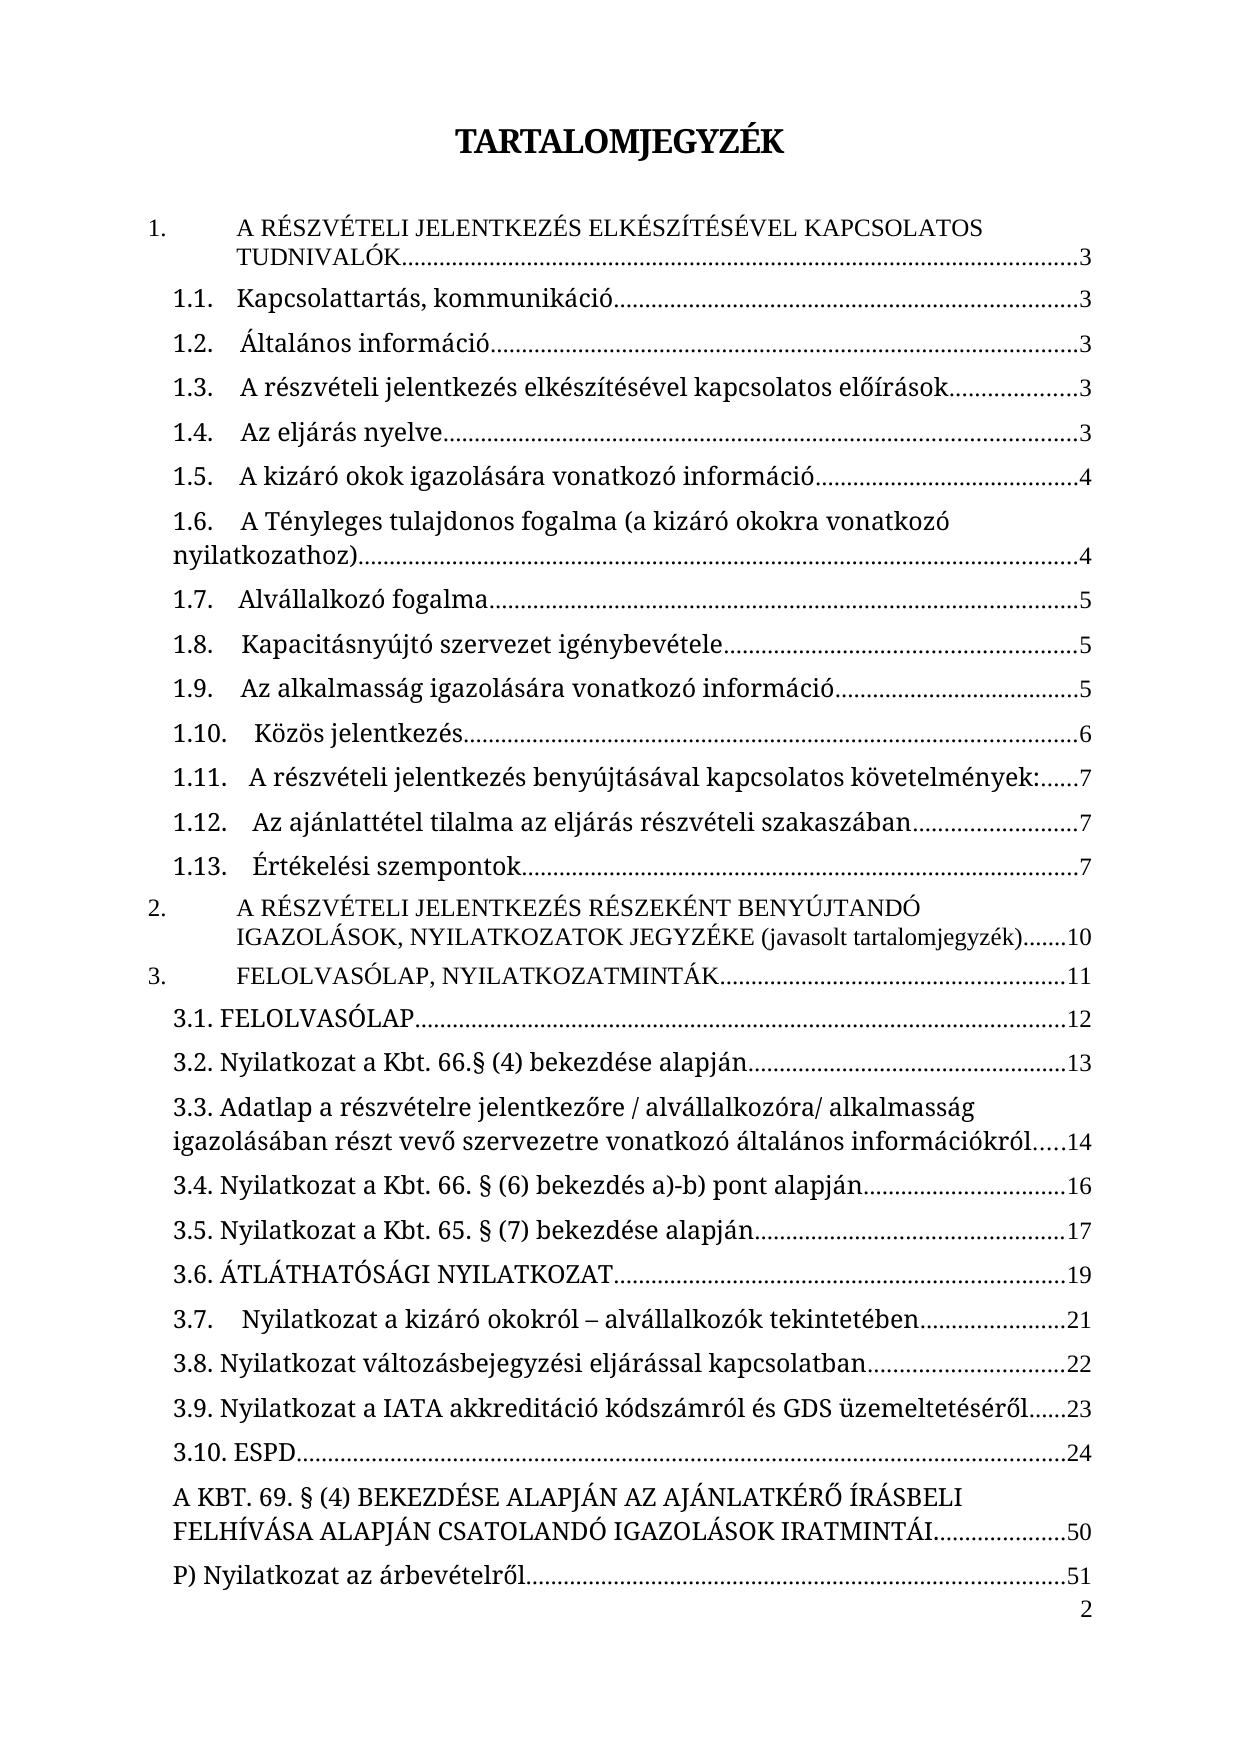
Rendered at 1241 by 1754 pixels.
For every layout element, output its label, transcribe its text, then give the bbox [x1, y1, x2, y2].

title TARTALOMJEGYZÉK [148, 118, 1093, 163]
